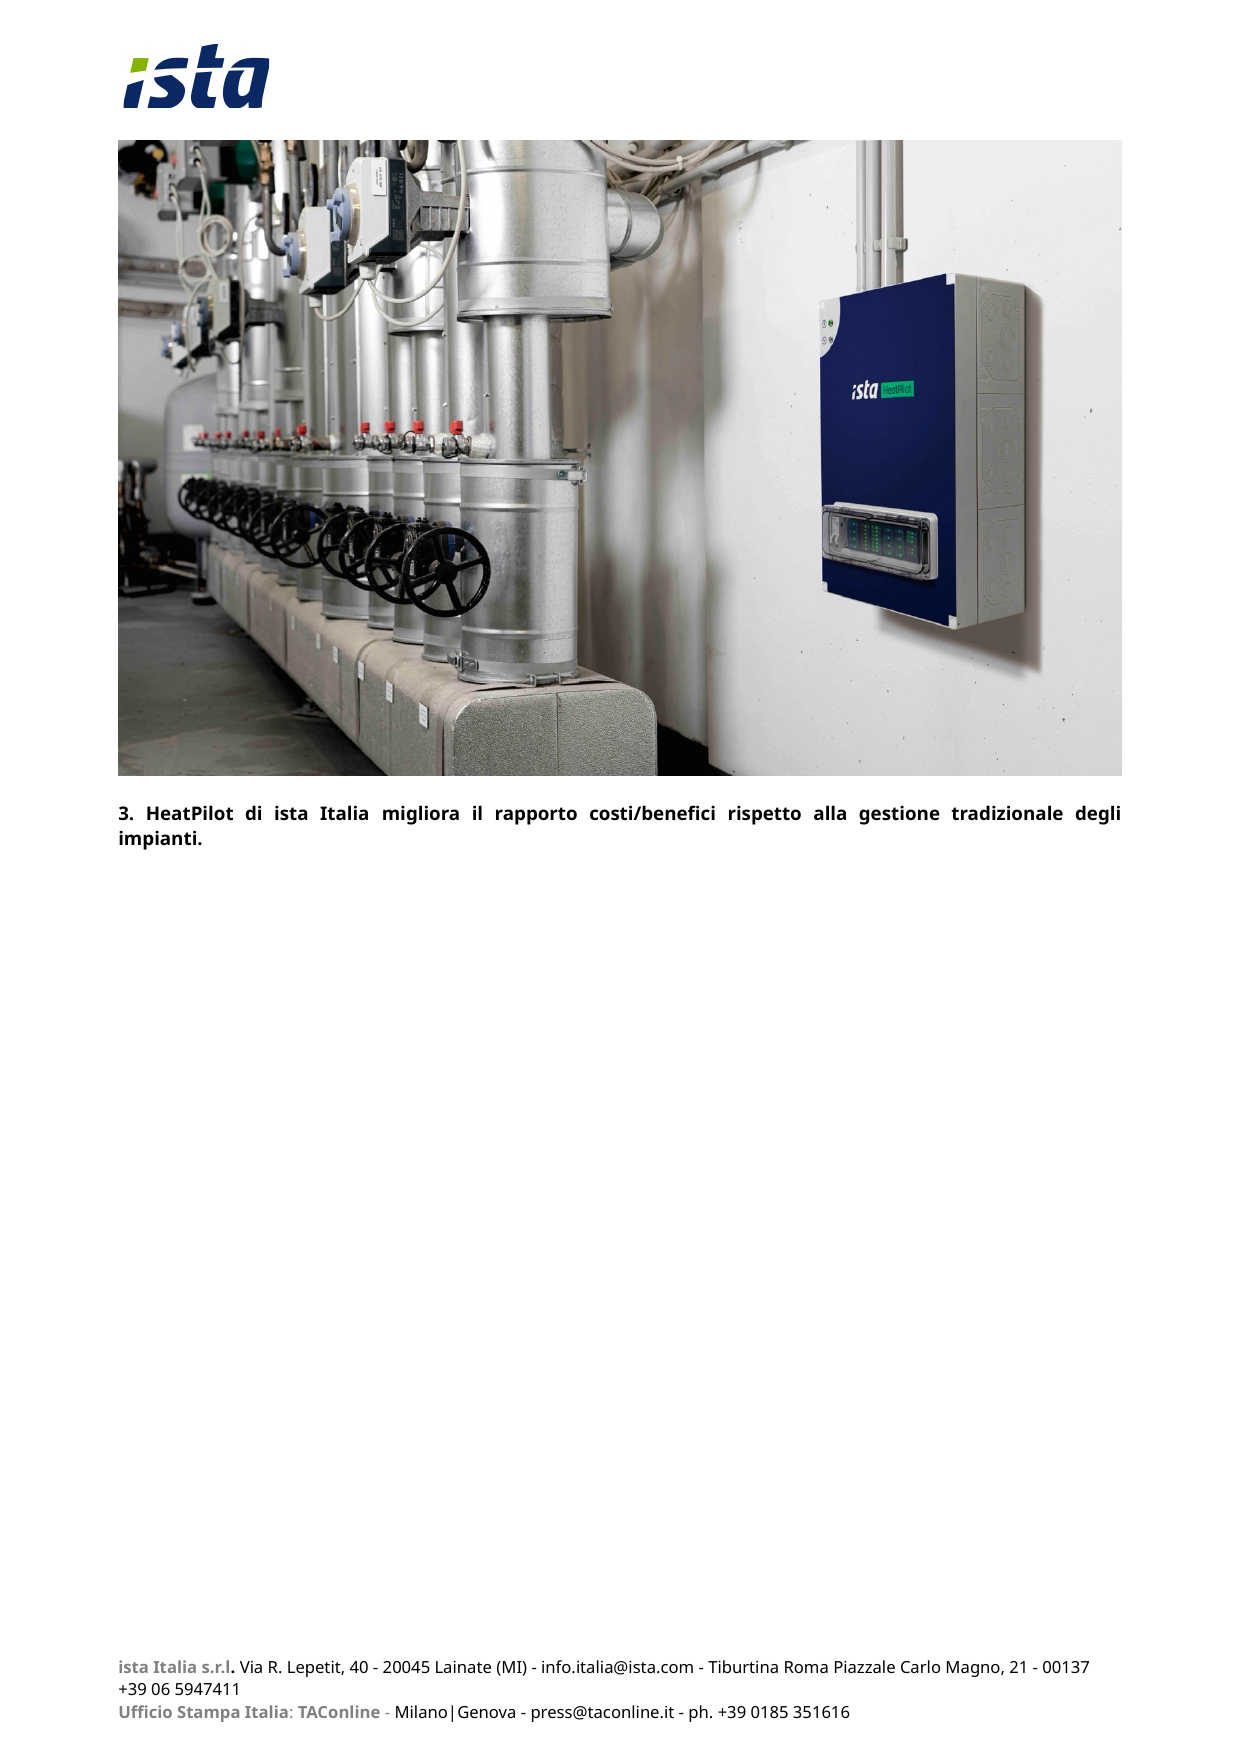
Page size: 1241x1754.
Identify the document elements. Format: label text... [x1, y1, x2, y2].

text 3. HeatPilot di ista Italia migliora il rapporto costi/benefici rispetto alla gestione tradizionale degli impianti. [118, 800, 1122, 851]
picture [118, 140, 1123, 776]
picture [122, 44, 269, 107]
